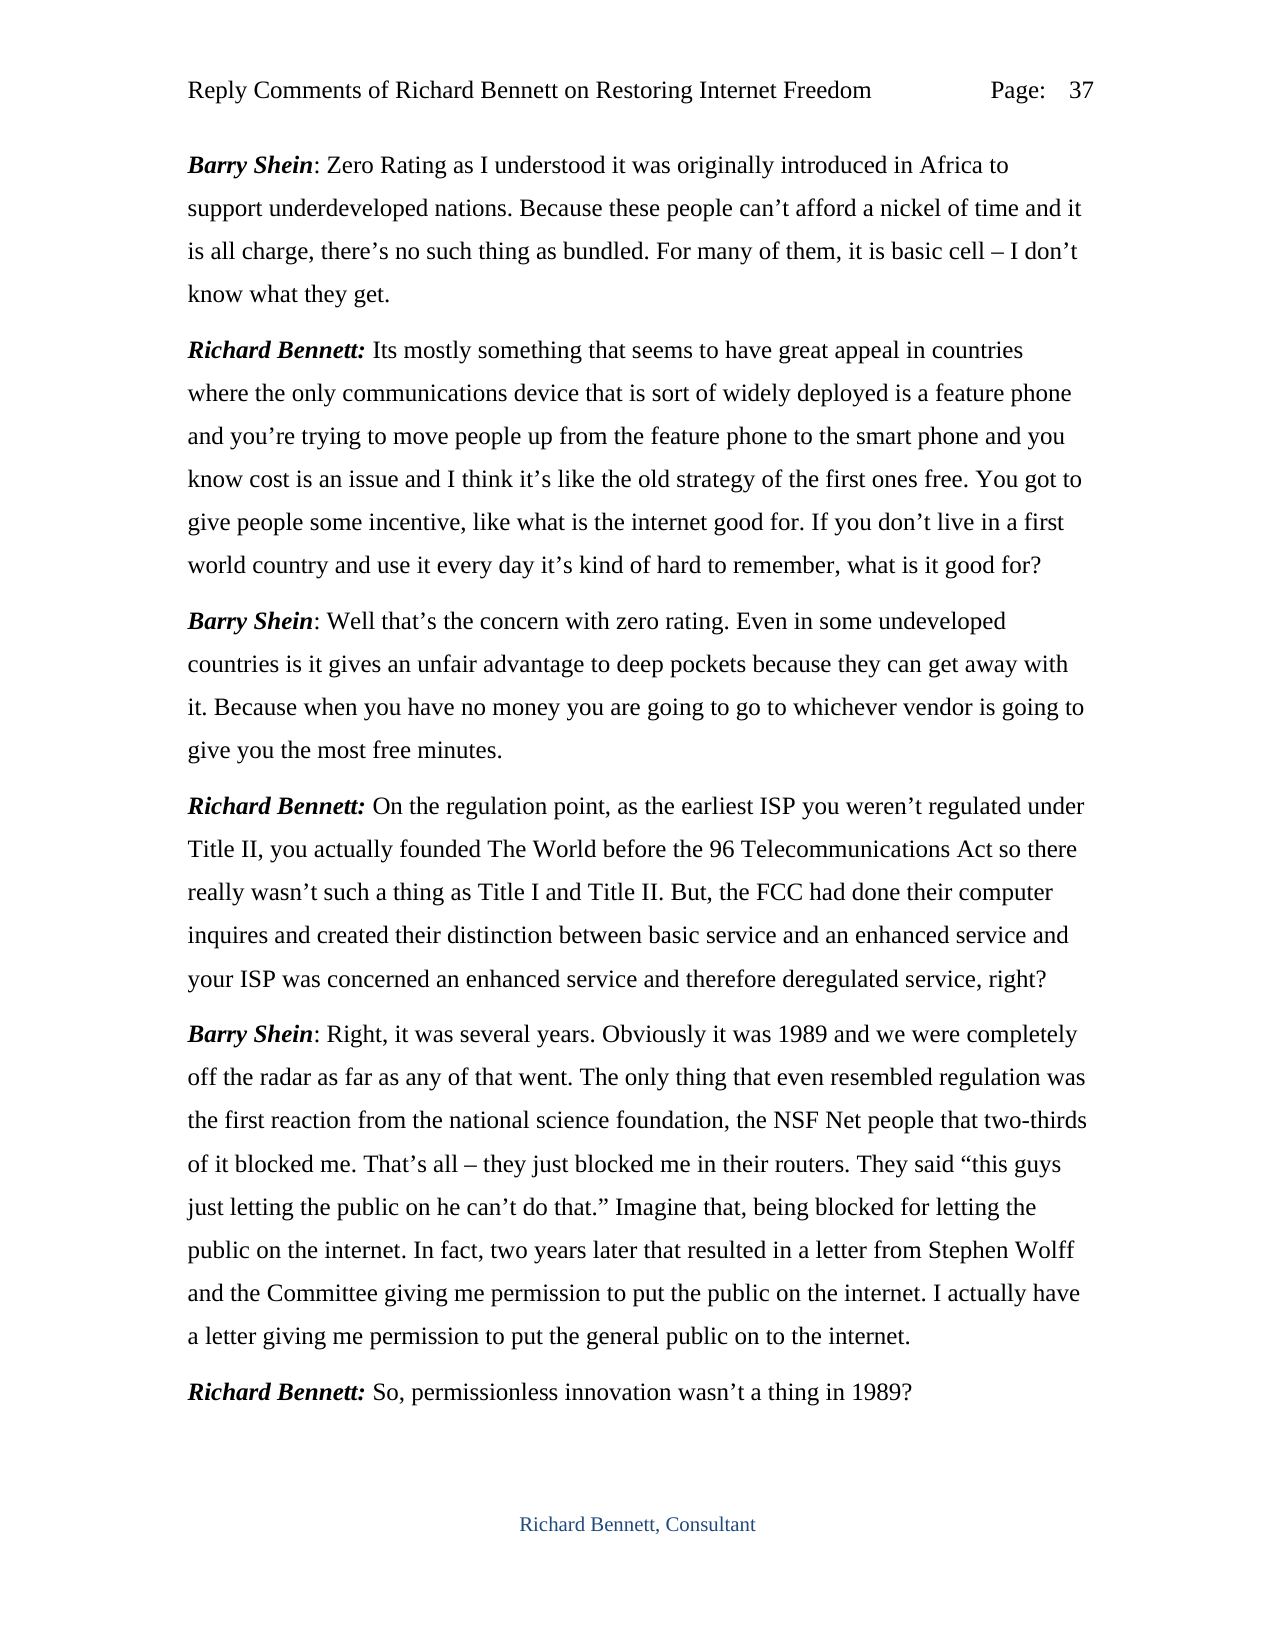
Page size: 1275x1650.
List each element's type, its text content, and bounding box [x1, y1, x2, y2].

text Richard Bennett: On the regulation point, as the earliest ISP you weren’t regulated under Title II, you actually founded The World before the 96 Telecommunications Act so there really wasn’t such a thing as Title I and Title II. But, the FCC had done their computer inquires and created their distinction between basic service and an enhanced service and your ISP was concerned an enhanced service and therefore deregulated service, right? [187, 791, 1087, 992]
text Richard Bennett: So, permissionless innovation wasn’t a thing in 1989? [187, 1377, 1087, 1406]
text Barry Shein: Right, it was several years. Obviously it was 1989 and we were completely off the radar as far as any of that went. The only thing that even resembled regulation was the first reaction from the national science foundation, the NSF Net people that two-thirds of it blocked me. That’s all – they just blocked me in their routers. They said “this guys just letting the public on he can’t do that.” Imagine that, being blocked for letting the public on the internet. In fact, two years later that resulted in a letter from Stephen Wolff and the Committee giving me permission to put the public on the internet. I actually have a letter giving me permission to put the general public on to the internet. [187, 1019, 1087, 1350]
text Barry Shein: Well that’s the concern with zero rating. Even in some undeveloped countries is it gives an unfair advantage to deep pockets because they can get away with it. Because when you have no money you are going to go to whichever vendor is going to give you the most free minutes. [187, 606, 1087, 764]
text Richard Bennett: Its mostly something that seems to have great appeal in countries where the only communications device that is sort of widely deployed is a feature phone and you’re trying to move people up from the feature phone to the smart phone and you know cost is an issue and I think it’s like the old strategy of the first ones free. You got to give people some incentive, like what is the internet good for. If you don’t live in a first world country and use it every day it’s kind of hard to remember, what is it good for? [187, 335, 1087, 579]
text Barry Shein: Zero Rating as I understood it was originally introduced in Africa to support underdeveloped nations. Because these people can’t afford a nickel of time and it is all charge, there’s no such thing as bundled. For many of them, it is basic cell – I don’t know what they get. [187, 150, 1087, 308]
